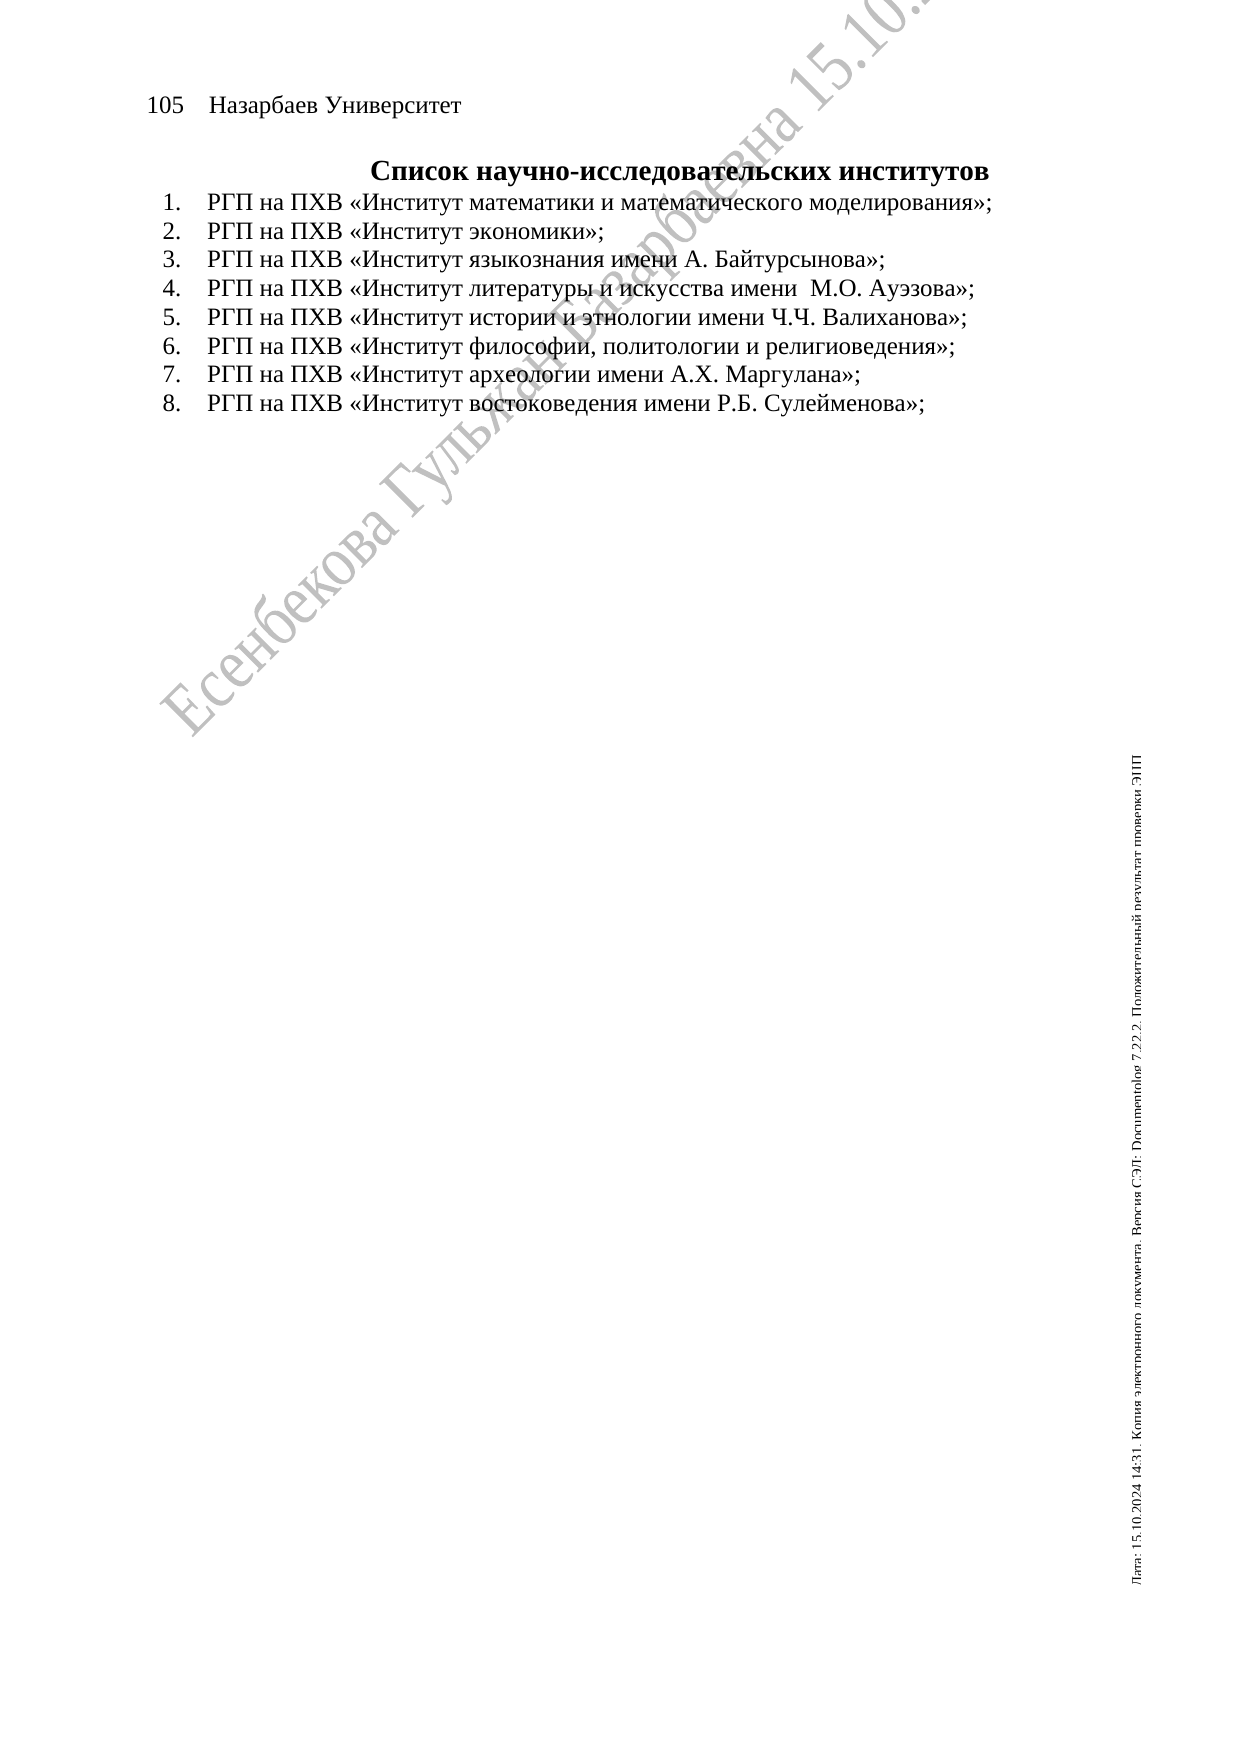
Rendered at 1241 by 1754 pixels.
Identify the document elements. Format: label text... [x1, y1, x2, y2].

list РГП на ПХВ «Институт философии, политологии и религиоведения»; [133, 331, 1152, 359]
list РГП на ПХВ «Институт востоковедения имени Р.Б. Сулейменова»; [133, 388, 1152, 417]
list РГП на ПХВ «Институт математики и математического моделирования»; [133, 187, 1152, 216]
list РГП на ПХВ «Институт литературы и искусства имени М.О. Ауэзова»; [133, 273, 1152, 302]
table_cell 105 [133, 89, 197, 120]
list РГП на ПХВ «Институт археологии имени А.Х. Маргулана»; [133, 359, 1152, 388]
list РГП на ПХВ «Институт экономики»; [133, 216, 1152, 244]
list РГП на ПХВ «Институт языкознания имени А. Байтурсынова»; [133, 244, 1152, 273]
list Список научно-исследовательских институтов [208, 153, 1152, 187]
table_cell Назарбаев Университет [198, 89, 1112, 120]
list РГП на ПХВ «Институт истории и этнологии имени Ч.Ч. Валиханова»; [133, 302, 1152, 331]
